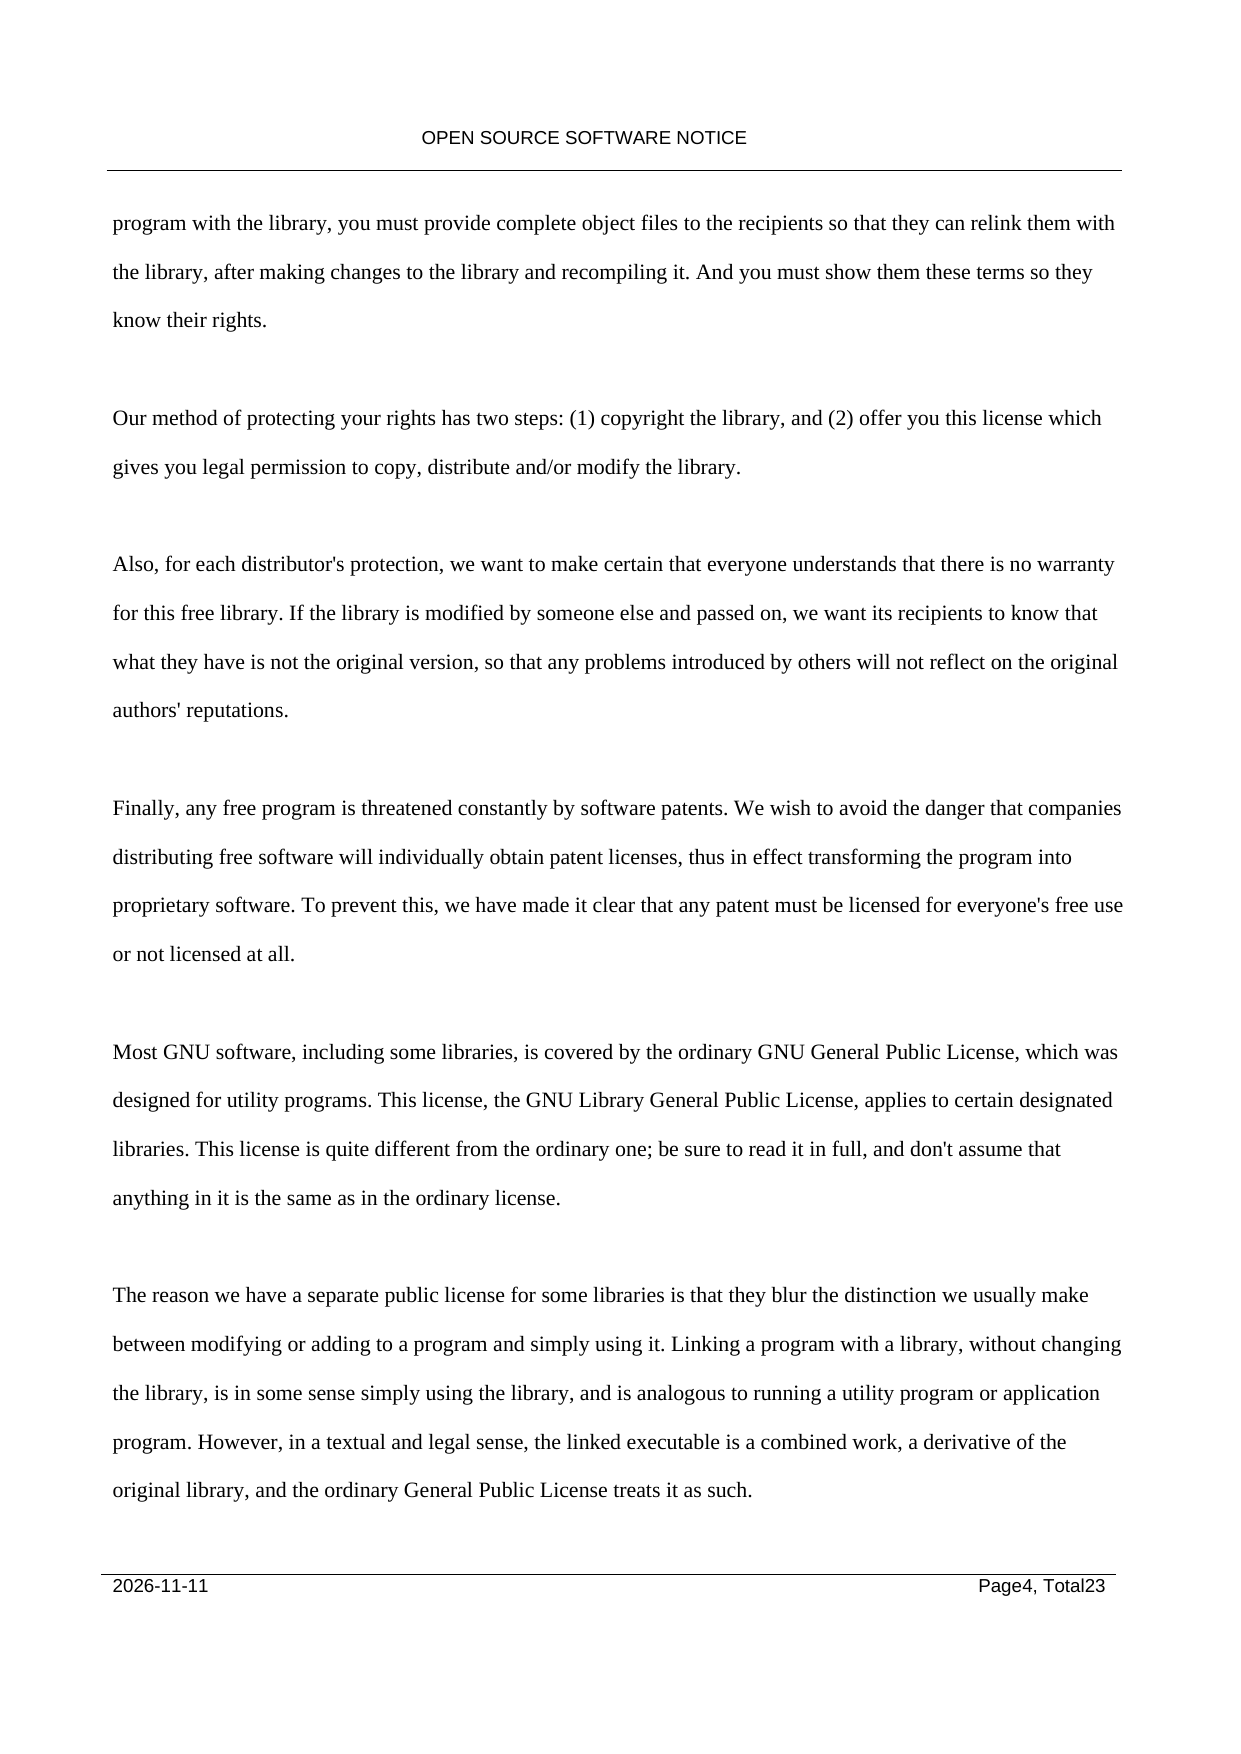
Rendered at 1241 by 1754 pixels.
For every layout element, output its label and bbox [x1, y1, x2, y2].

text [112, 206, 1128, 1506]
